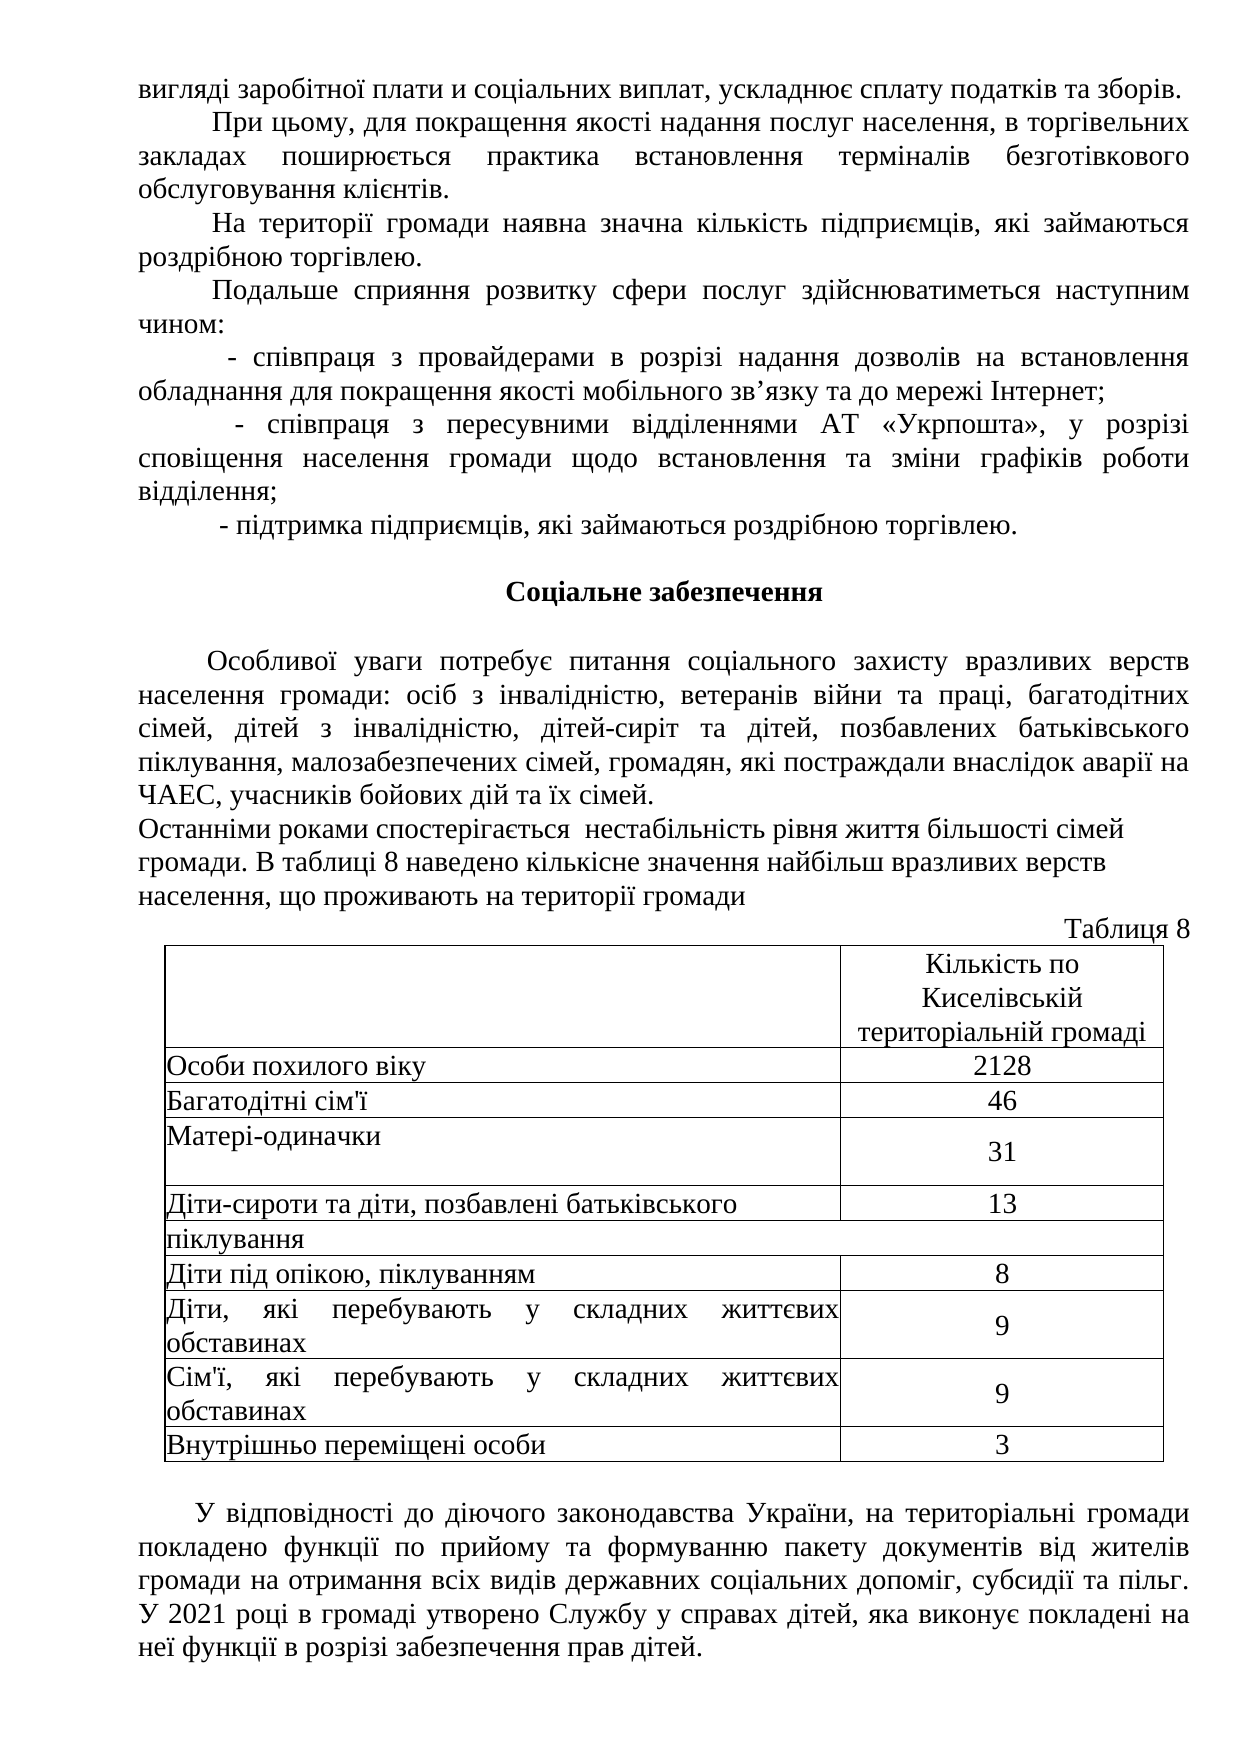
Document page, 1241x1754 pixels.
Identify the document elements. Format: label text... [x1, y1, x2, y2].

table_header [166, 946, 840, 1047]
text Особливої уваги потребує питання соціального захисту вразливих верств населення громади: осіб з інвалідністю, ветеранів війни та праці, багатодітних сімей, дітей з інвалідністю, дітей-сиріт та дітей, позбавлених батьківського піклування, малозабезпечених сімей, громадян, які постраждали внаслідок аварії на ЧАЕС, учасників бойових дій та їх сімей. [138, 643, 1191, 811]
text Подальше сприяння розвитку сфери послуг здійснюватиметься наступним чином: [138, 272, 1191, 339]
text На території громади наявна значна кількість підприємців, які займаються роздрібною торгівлею. [138, 205, 1191, 272]
table_cell 8 [841, 1256, 1163, 1290]
text При цьому, для покращення якості надання послуг населення, в торгівельних закладах поширюється практика встановлення терміналів безготівкового обслуговування клієнтів. [138, 104, 1191, 205]
table_cell 31 [841, 1118, 1163, 1185]
table_cell 13 [841, 1186, 1163, 1220]
text Соціальне забезпечення [138, 574, 1191, 608]
table_cell піклування [166, 1221, 1163, 1255]
table_cell Діти під опікою, піклуванням [166, 1256, 840, 1290]
table_cell Внутрішньо переміщені особи [166, 1427, 840, 1461]
table_cell Особи похилого віку [166, 1048, 840, 1082]
text У відповідності до діючого законодавства України, на територіальні громади покладено функції по прийому та формуванню пакету документів від жителів громади на отримання всіх видів державних соціальних допоміг, субсидії та пільг. У 2021 році в громаді утворено Службу у справах дітей, яка виконує покладені на неї функції в розрізі забезпечення прав дітей. [138, 1495, 1191, 1663]
table_cell 46 [841, 1083, 1163, 1117]
table_cell 9 [841, 1291, 1163, 1358]
table_cell Матері-одиначки [166, 1118, 840, 1185]
table_header Кількість по Киселівській територіальній громаді [841, 946, 1163, 1047]
table_cell 3 [841, 1427, 1163, 1461]
text - співпраця з провайдерами в розрізі надання дозволів на встановлення обладнання для покращення якості мобільного зв’язку та до мережі Інтернет; [138, 339, 1191, 406]
table_cell 9 [841, 1359, 1163, 1426]
table_cell Діти-сироти та діти, позбавлені батьківського [166, 1186, 840, 1220]
table_cell Багатодітні сім'ї [166, 1083, 840, 1117]
table_cell Діти, які перебувають у складних життєвих обставинах [166, 1291, 840, 1358]
text - співпраця з пересувними відділеннями АТ «Укрпошта», у розрізі сповіщення населення громади щодо встановлення та зміни графіків роботи відділення; [138, 406, 1191, 507]
text Останніми роками спостерігається нестабільність рівня життя більшості сімей громади. В таблиці 8 наведено кількісне значення найбільш вразливих верств населення, що проживають на території громади [138, 811, 1191, 912]
table_cell Сім'ї, які перебувають у складних життєвих обставинах [166, 1359, 840, 1426]
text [138, 71, 1191, 104]
table_cell 2128 [841, 1048, 1163, 1082]
text - підтримка підприємців, які займаються роздрібною торгівлею. [138, 507, 1191, 541]
text Таблиця 8 [138, 912, 1191, 945]
